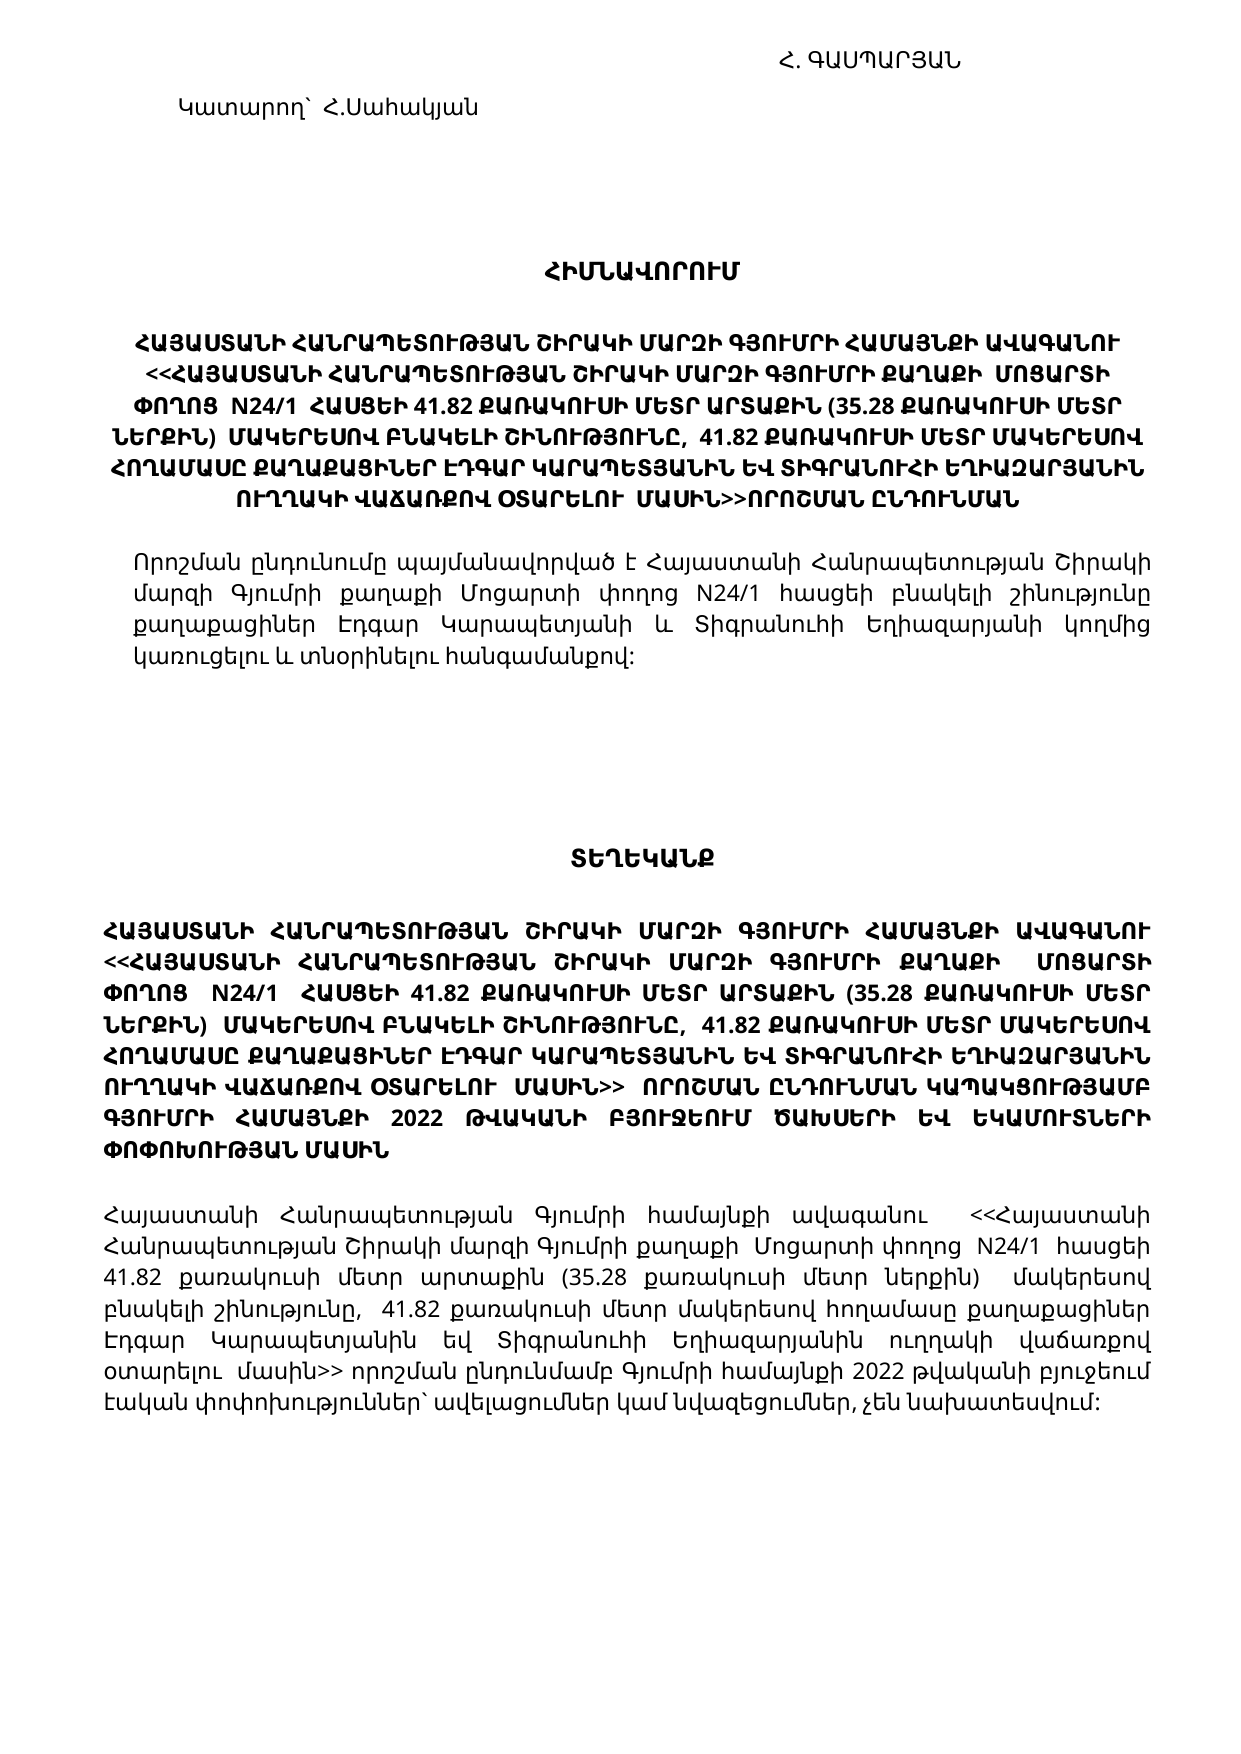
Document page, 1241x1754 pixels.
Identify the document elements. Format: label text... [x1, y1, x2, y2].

title ՀԱՅԱՍՏԱՆԻ ՀԱՆՐԱՊԵՏՈՒԹՅԱՆ ՇԻՐԱԿԻ ՄԱՐԶԻ ԳՅՈՒՄՐԻ ՀԱՄԱՅՆՔԻ ԱՎԱԳԱՆՈՒ <<ՀԱՅԱՍՏԱՆԻ ՀԱՆՐԱՊԵՏՈՒԹՅԱՆ ՇԻՐԱԿԻ ՄԱՐԶԻ ԳՅՈՒՄՐԻ ՔԱՂԱՔԻ ՄՈՑԱՐՏԻ ՓՈՂՈՑ N24/1 ՀԱՍՑԵԻ 41.82 ՔԱՌԱԿՈՒՍԻ ՄԵՏՐ ԱՐՏԱՔԻՆ (35.28 ՔԱՌԱԿՈՒՍԻ ՄԵՏՐ ՆԵՐՔԻՆ) ՄԱԿԵՐԵՍՈՎ ԲՆԱԿԵԼԻ ՇԻՆՈՒԹՅՈՒՆԸ, 41.82 ՔԱՌԱԿՈՒՍԻ ՄԵՏՐ ՄԱԿԵՐԵՍՈՎ ՀՈՂԱՄԱՍԸ ՔԱՂԱՔԱՑԻՆԵՐ ԷԴԳԱՐ ԿԱՐԱՊԵՏՅԱՆԻՆ ԵՎ ՏԻԳՐԱՆՈՒՀԻ ԵՂԻԱԶԱՐՅԱՆԻՆ ՈՒՂՂԱԿԻ ՎԱՃԱՌՔՈՎ ՕՏԱՐԵԼՈՒ ՄԱՍԻՆ>>ՈՐՈՇՄԱՆ ԸՆԴՈՒՆՄԱՆ [103, 327, 1152, 515]
text Հ. ԳԱՍՊԱՐՅԱՆ [177, 44, 1152, 76]
title ՀԱՅԱՍՏԱՆԻ ՀԱՆՐԱՊԵՏՈՒԹՅԱՆ ՇԻՐԱԿԻ ՄԱՐԶԻ ԳՅՈՒՄՐԻ ՀԱՄԱՅՆՔԻ ԱՎԱԳԱՆՈՒ <<ՀԱՅԱՍՏԱՆԻ ՀԱՆՐԱՊԵՏՈՒԹՅԱՆ ՇԻՐԱԿԻ ՄԱՐԶԻ ԳՅՈՒՄՐԻ ՔԱՂԱՔԻ ՄՈՑԱՐՏԻ ՓՈՂՈՑ N24/1 ՀԱՍՑԵԻ 41.82 ՔԱՌԱԿՈՒՍԻ ՄԵՏՐ ԱՐՏԱՔԻՆ (35.28 ՔԱՌԱԿՈՒՍԻ ՄԵՏՐ ՆԵՐՔԻՆ) ՄԱԿԵՐԵՍՈՎ ԲՆԱԿԵԼԻ ՇԻՆՈՒԹՅՈՒՆԸ, 41.82 ՔԱՌԱԿՈՒՍԻ ՄԵՏՐ ՄԱԿԵՐԵՍՈՎ ՀՈՂԱՄԱՍԸ ՔԱՂԱՔԱՑԻՆԵՐ ԷԴԳԱՐ ԿԱՐԱՊԵՏՅԱՆԻՆ ԵՎ ՏԻԳՐԱՆՈՒՀԻ ԵՂԻԱԶԱՐՅԱՆԻՆ ՈՒՂՂԱԿԻ ՎԱՃԱՌՔՈՎ ՕՏԱՐԵԼՈՒ ՄԱՍԻՆ>> ՈՐՈՇՄԱՆ ԸՆԴՈՒՆՄԱՆ ԿԱՊԱԿՑՈՒԹՅԱՄԲ ԳՅՈՒՄՐԻ ՀԱՄԱՅՆՔԻ 2022 ԹՎԱԿԱՆԻ ԲՅՈՒՋԵՈՒՄ ԾԱԽՍԵՐԻ ԵՎ ԵԿԱՄՈՒՏՆԵՐԻ ՓՈՓՈԽՈՒԹՅԱՆ ՄԱՍԻՆ [103, 915, 1152, 1165]
text Կատարող` Հ.Սահակյան [177, 91, 1152, 122]
title Հայաստանի Հանրապետության Գյումրի համայնքի ավագանու <<Հայաստանի Հանրապետության Շիրակի մարզի Գյումրի քաղաքի Մոցարտի փողոց N24/1 հասցեի 41.82 քառակուսի մետր արտաքին (35.28 քառակուսի մետր ներքին) մակերեսով բնակելի շինությունը, 41.82 քառակուսի մետր մակերեսով հողամասը քաղաքացիներ Էդգար Կարապետյանին եվ Տիգրանուհի Եղիազարյանին ուղղակի վաճառքով օտարելու մասին>> որոշման ընդունմամբ Գյումրի համայնքի 2022 թվականի բյուջեում էական փոփոխություններ` ավելացումներ կամ նվազեցումներ, չեն նախատեսվում: [103, 1199, 1152, 1418]
text ՏԵՂԵԿԱՆՔ [133, 841, 1152, 875]
text Որոշման ընդունումը պայմանավորված է Հայաստանի Հանրապետության Շիրակի մարզի Գյումրի քաղաքի Մոցարտի փողոց N24/1 հասցեի բնակելի շինությունը քաղաքացիներ Էդգար Կարապետյանի և Տիգրանուհի Եղիազարյանի կողմից կառուցելու և տնօրինելու հանգամանքով: [133, 546, 1152, 671]
text ՀԻՄՆԱՎՈՐՈՒՄ [133, 253, 1152, 287]
